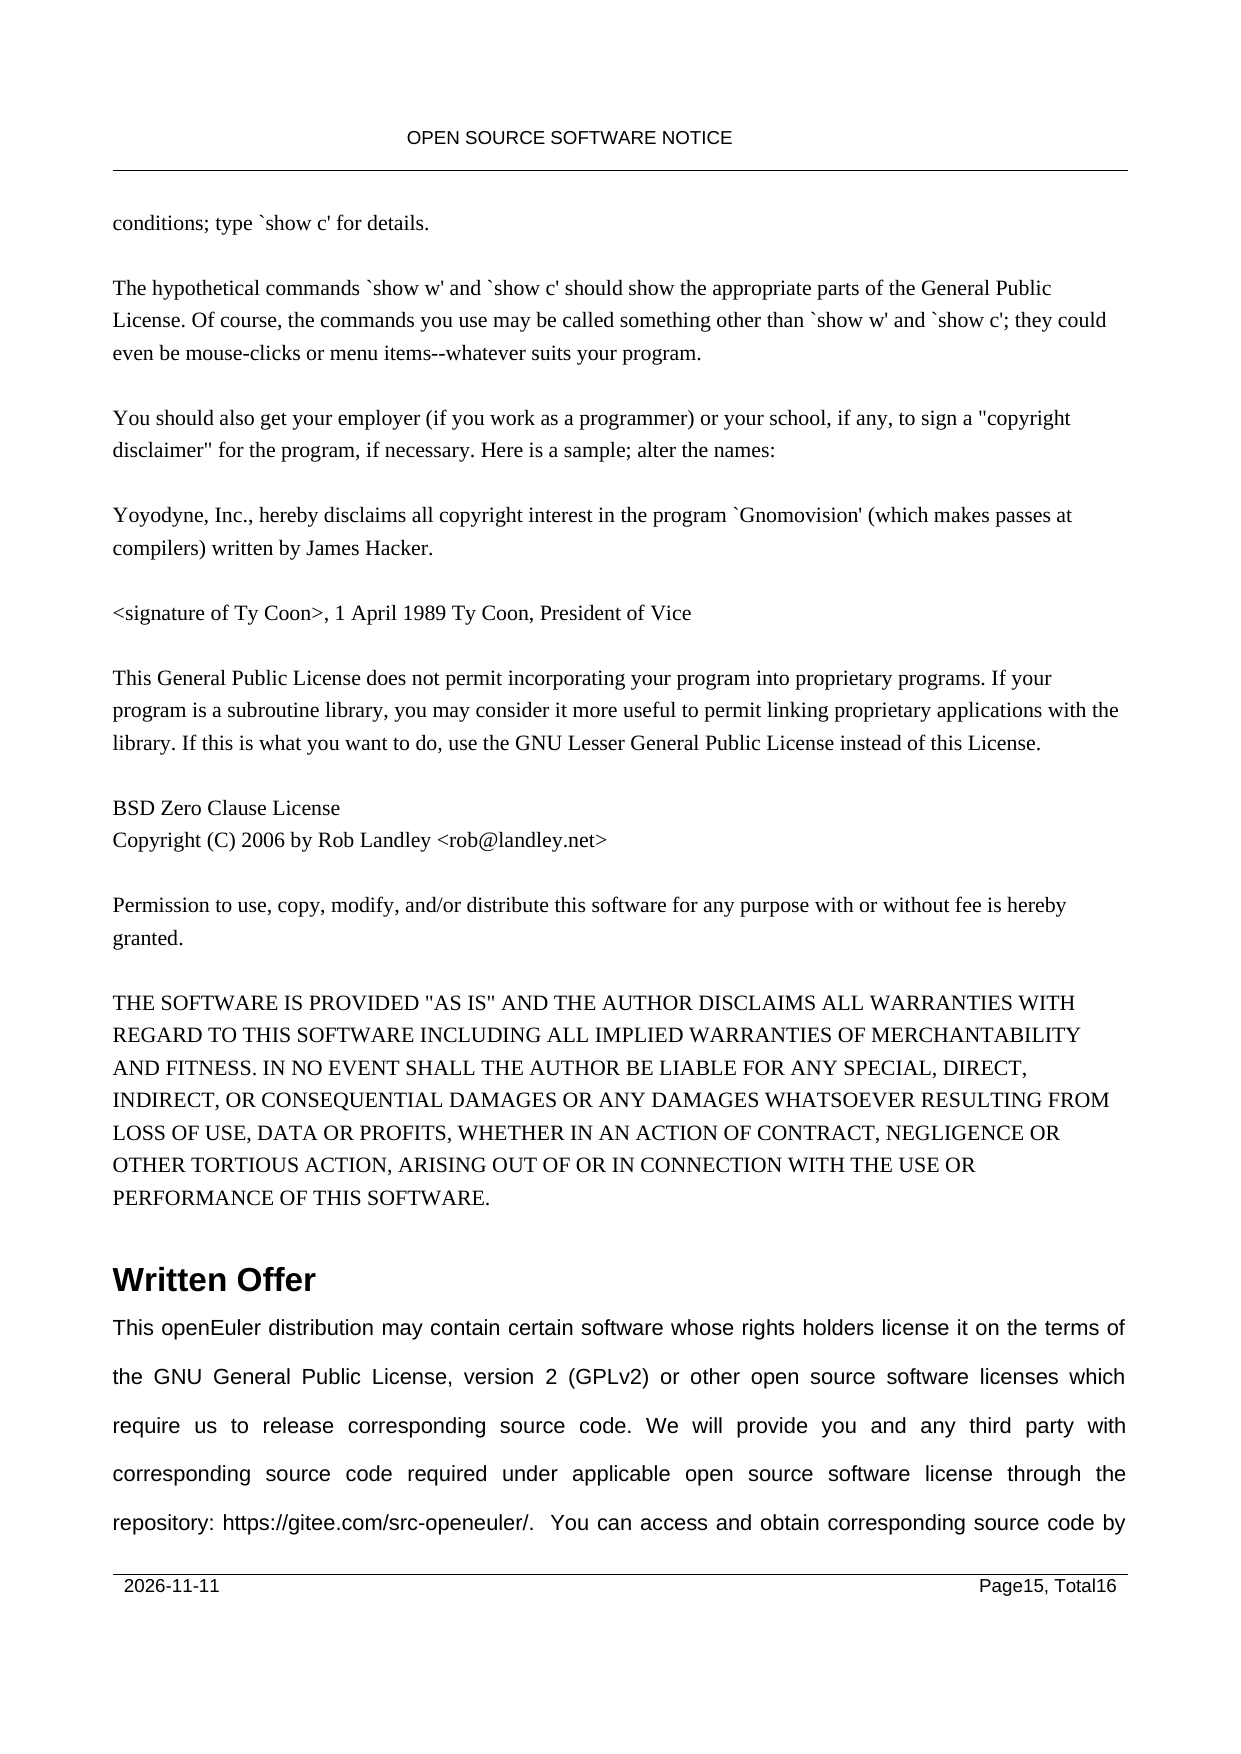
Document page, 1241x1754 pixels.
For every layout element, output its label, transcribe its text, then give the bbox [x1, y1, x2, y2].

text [112, 206, 1128, 1246]
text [112, 1311, 1128, 1539]
text Written Offer [112, 1246, 1128, 1311]
